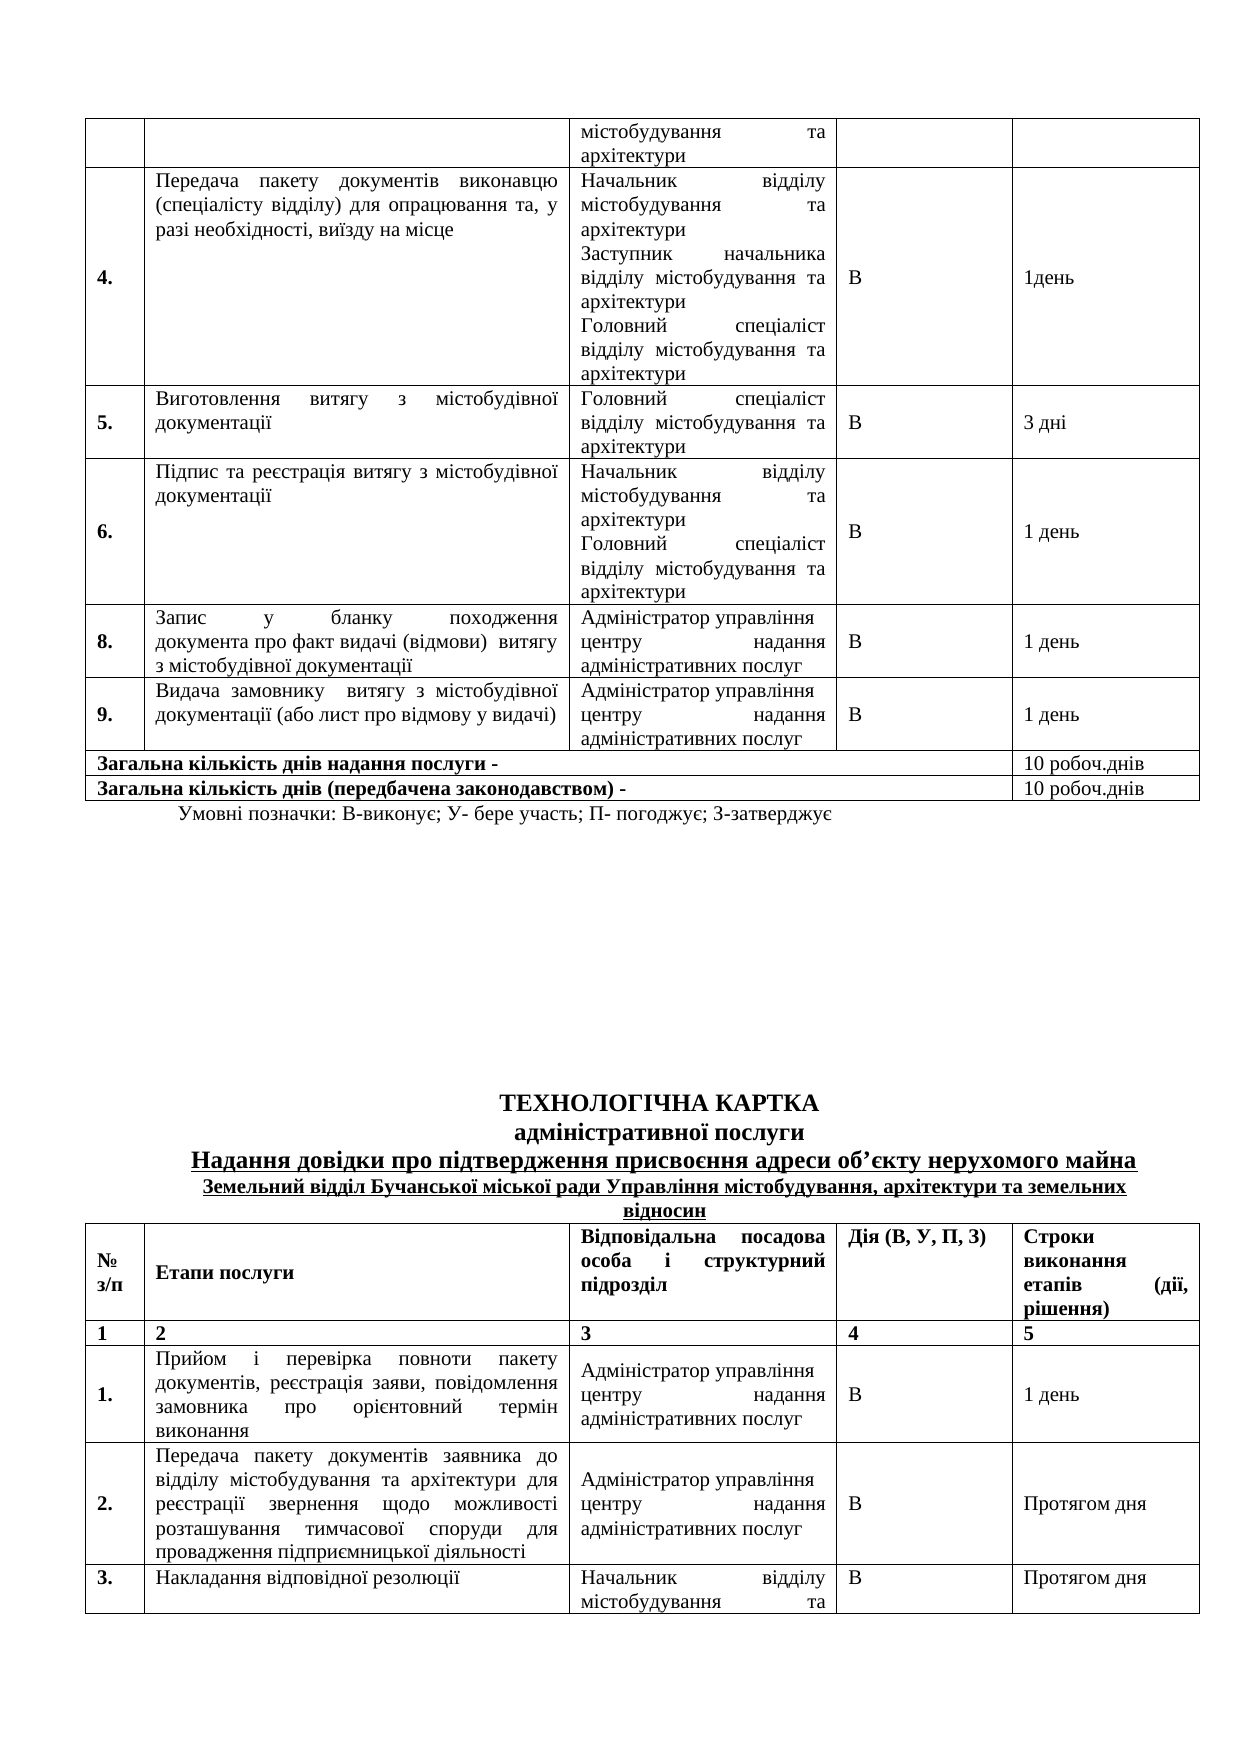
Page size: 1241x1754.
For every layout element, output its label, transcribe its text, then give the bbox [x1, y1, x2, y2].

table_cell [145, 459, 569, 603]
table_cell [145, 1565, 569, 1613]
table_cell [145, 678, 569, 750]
text Умовні позначки: В-виконує; У- бере участь; П- погоджує; З-затверджує [177, 801, 1152, 825]
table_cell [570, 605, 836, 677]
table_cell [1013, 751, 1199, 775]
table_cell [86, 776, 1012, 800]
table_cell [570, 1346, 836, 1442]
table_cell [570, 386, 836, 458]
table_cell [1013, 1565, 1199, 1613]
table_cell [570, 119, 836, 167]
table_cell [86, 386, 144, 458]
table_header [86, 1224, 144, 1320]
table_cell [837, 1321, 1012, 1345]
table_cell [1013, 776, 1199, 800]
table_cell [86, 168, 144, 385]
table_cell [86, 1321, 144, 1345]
text Земельний відділ Бучанської міської ради Управління містобудування, архітектури та земельних відносин [177, 1174, 1152, 1222]
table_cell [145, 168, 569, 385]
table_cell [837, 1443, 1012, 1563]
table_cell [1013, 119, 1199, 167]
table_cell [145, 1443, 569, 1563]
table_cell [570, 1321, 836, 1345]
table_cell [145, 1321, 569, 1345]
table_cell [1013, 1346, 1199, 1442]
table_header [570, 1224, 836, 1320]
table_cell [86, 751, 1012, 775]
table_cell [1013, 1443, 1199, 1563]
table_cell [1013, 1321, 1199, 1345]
text ТЕХНОЛОГІЧНА КАРТКА [354, 1088, 964, 1117]
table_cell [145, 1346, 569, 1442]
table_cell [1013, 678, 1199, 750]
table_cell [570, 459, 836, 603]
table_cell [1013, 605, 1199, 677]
text адміністративної послуги [354, 1117, 964, 1146]
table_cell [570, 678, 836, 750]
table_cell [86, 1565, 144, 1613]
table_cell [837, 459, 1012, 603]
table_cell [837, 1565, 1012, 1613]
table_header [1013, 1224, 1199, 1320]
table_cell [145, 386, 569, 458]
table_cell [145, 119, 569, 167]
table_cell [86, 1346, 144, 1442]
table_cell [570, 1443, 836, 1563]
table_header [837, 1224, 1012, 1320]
text Надання довідки про підтвердження присвоєння адреси об’єкту нерухомого майна [177, 1146, 1152, 1174]
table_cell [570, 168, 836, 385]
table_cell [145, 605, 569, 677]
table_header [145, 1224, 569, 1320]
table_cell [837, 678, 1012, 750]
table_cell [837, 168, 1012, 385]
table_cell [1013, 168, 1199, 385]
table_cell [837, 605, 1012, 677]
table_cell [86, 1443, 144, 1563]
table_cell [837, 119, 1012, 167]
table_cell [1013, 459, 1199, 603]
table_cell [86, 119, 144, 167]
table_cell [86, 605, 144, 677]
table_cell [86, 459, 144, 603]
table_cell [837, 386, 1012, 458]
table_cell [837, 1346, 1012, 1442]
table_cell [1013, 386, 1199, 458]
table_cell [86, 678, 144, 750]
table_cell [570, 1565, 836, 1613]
